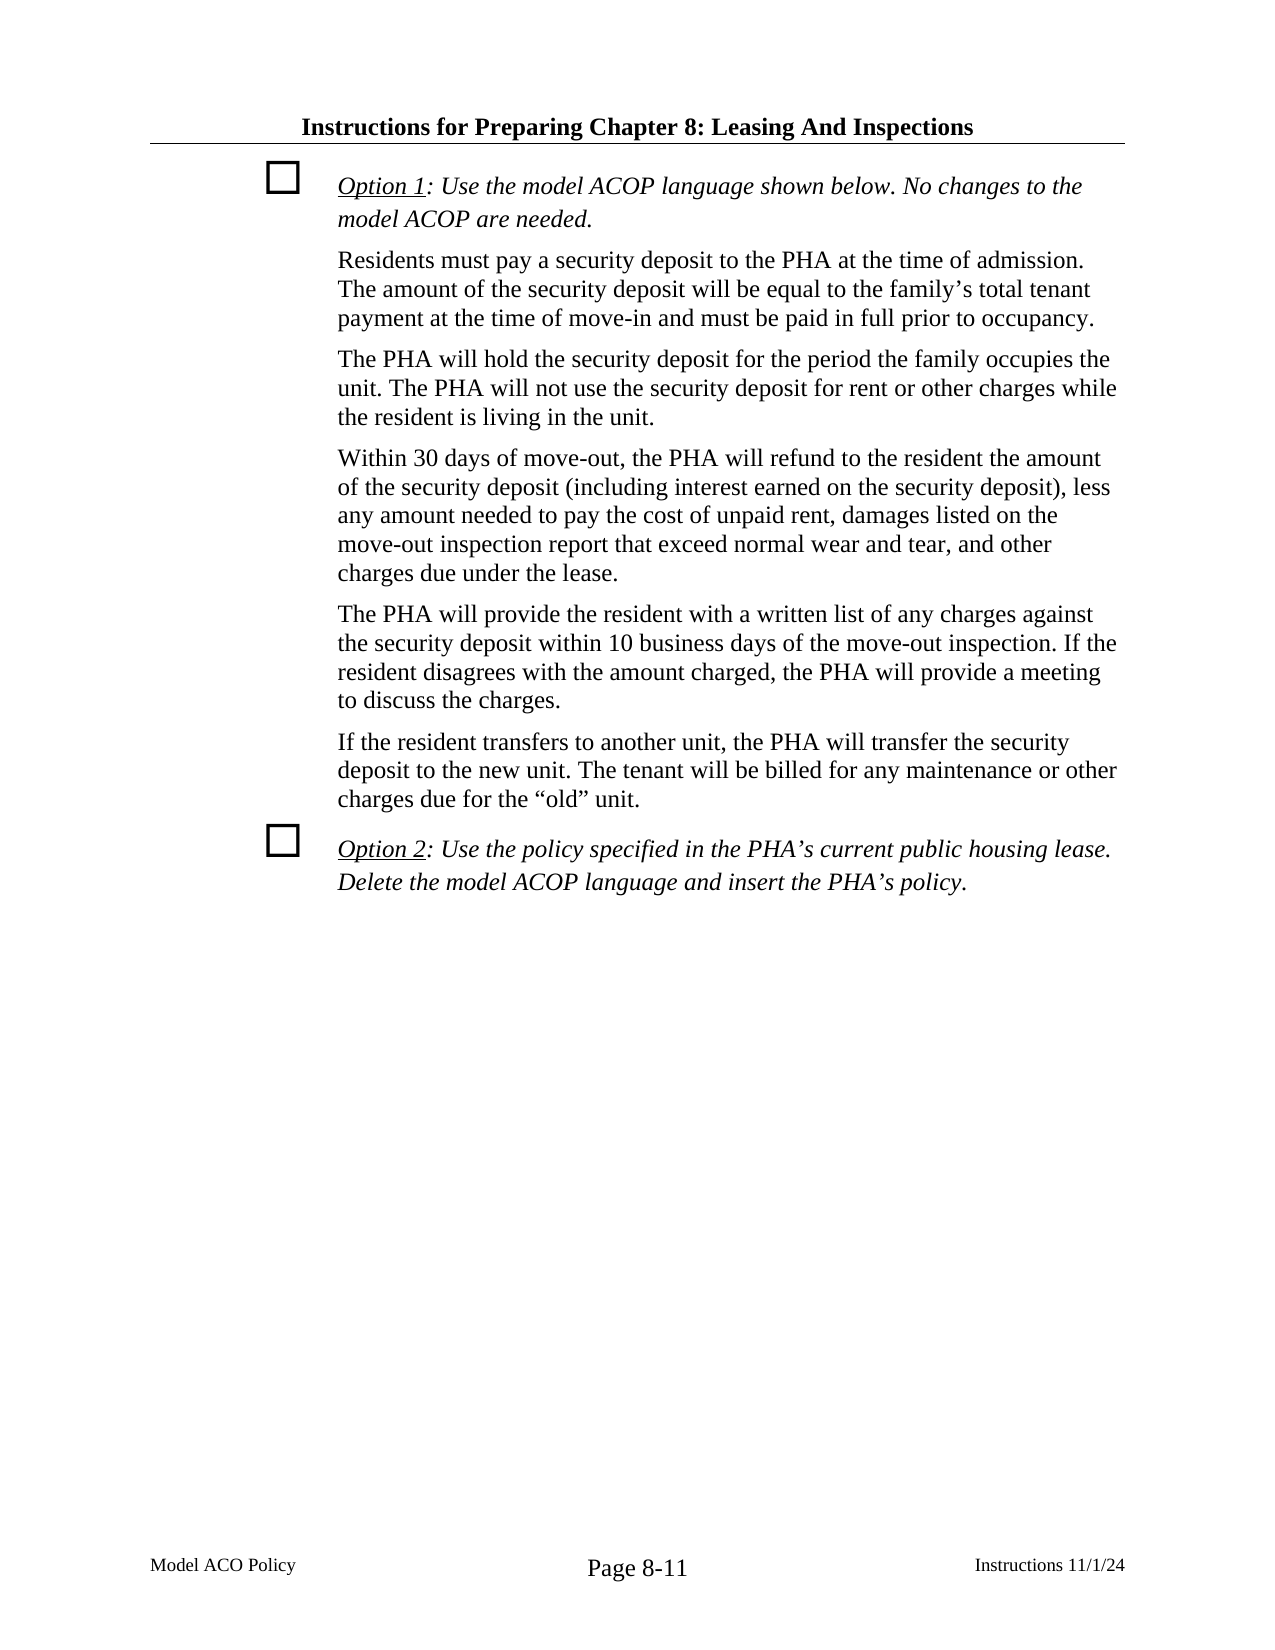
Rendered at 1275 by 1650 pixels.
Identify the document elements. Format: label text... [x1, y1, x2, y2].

text The PHA will provide the resident with a written list of any charges against the security deposit within 10 business days of the move-out inspection. If the resident disagrees with the amount charged, the PHA will provide a meeting to discuss the charges. [337, 599, 1125, 714]
text Within 30 days of move-out, the PHA will refund to the resident the amount of the security deposit (including interest earned on the security deposit), less any amount needed to pay the cost of unpaid rent, damages listed on the move-out inspection report that exceed normal wear and tear, and other charges due under the lease. [337, 443, 1125, 587]
text Option 1: Use the model ACOP language shown below. No changes to the model ACOP are needed. [262, 162, 1125, 233]
text If the resident transfers to another unit, the PHA will transfer the security deposit to the new unit. The tenant will be billed for any maintenance or other charges due for the “old” unit. [337, 727, 1125, 813]
text Residents must pay a security deposit to the PHA at the time of admission. The amount of the security deposit will be equal to the family’s total tenant payment at the time of move-in and must be paid in full prior to occupancy. [337, 245, 1125, 332]
text Option 2: Use the policy specified in the PHA’s current public housing lease. Delete the model ACOP language and insert the PHA’s policy. [262, 825, 1125, 896]
text The PHA will hold the security deposit for the period the family occupies the unit. The PHA will not use the security deposit for rent or other charges while the resident is living in the unit. [337, 344, 1125, 430]
